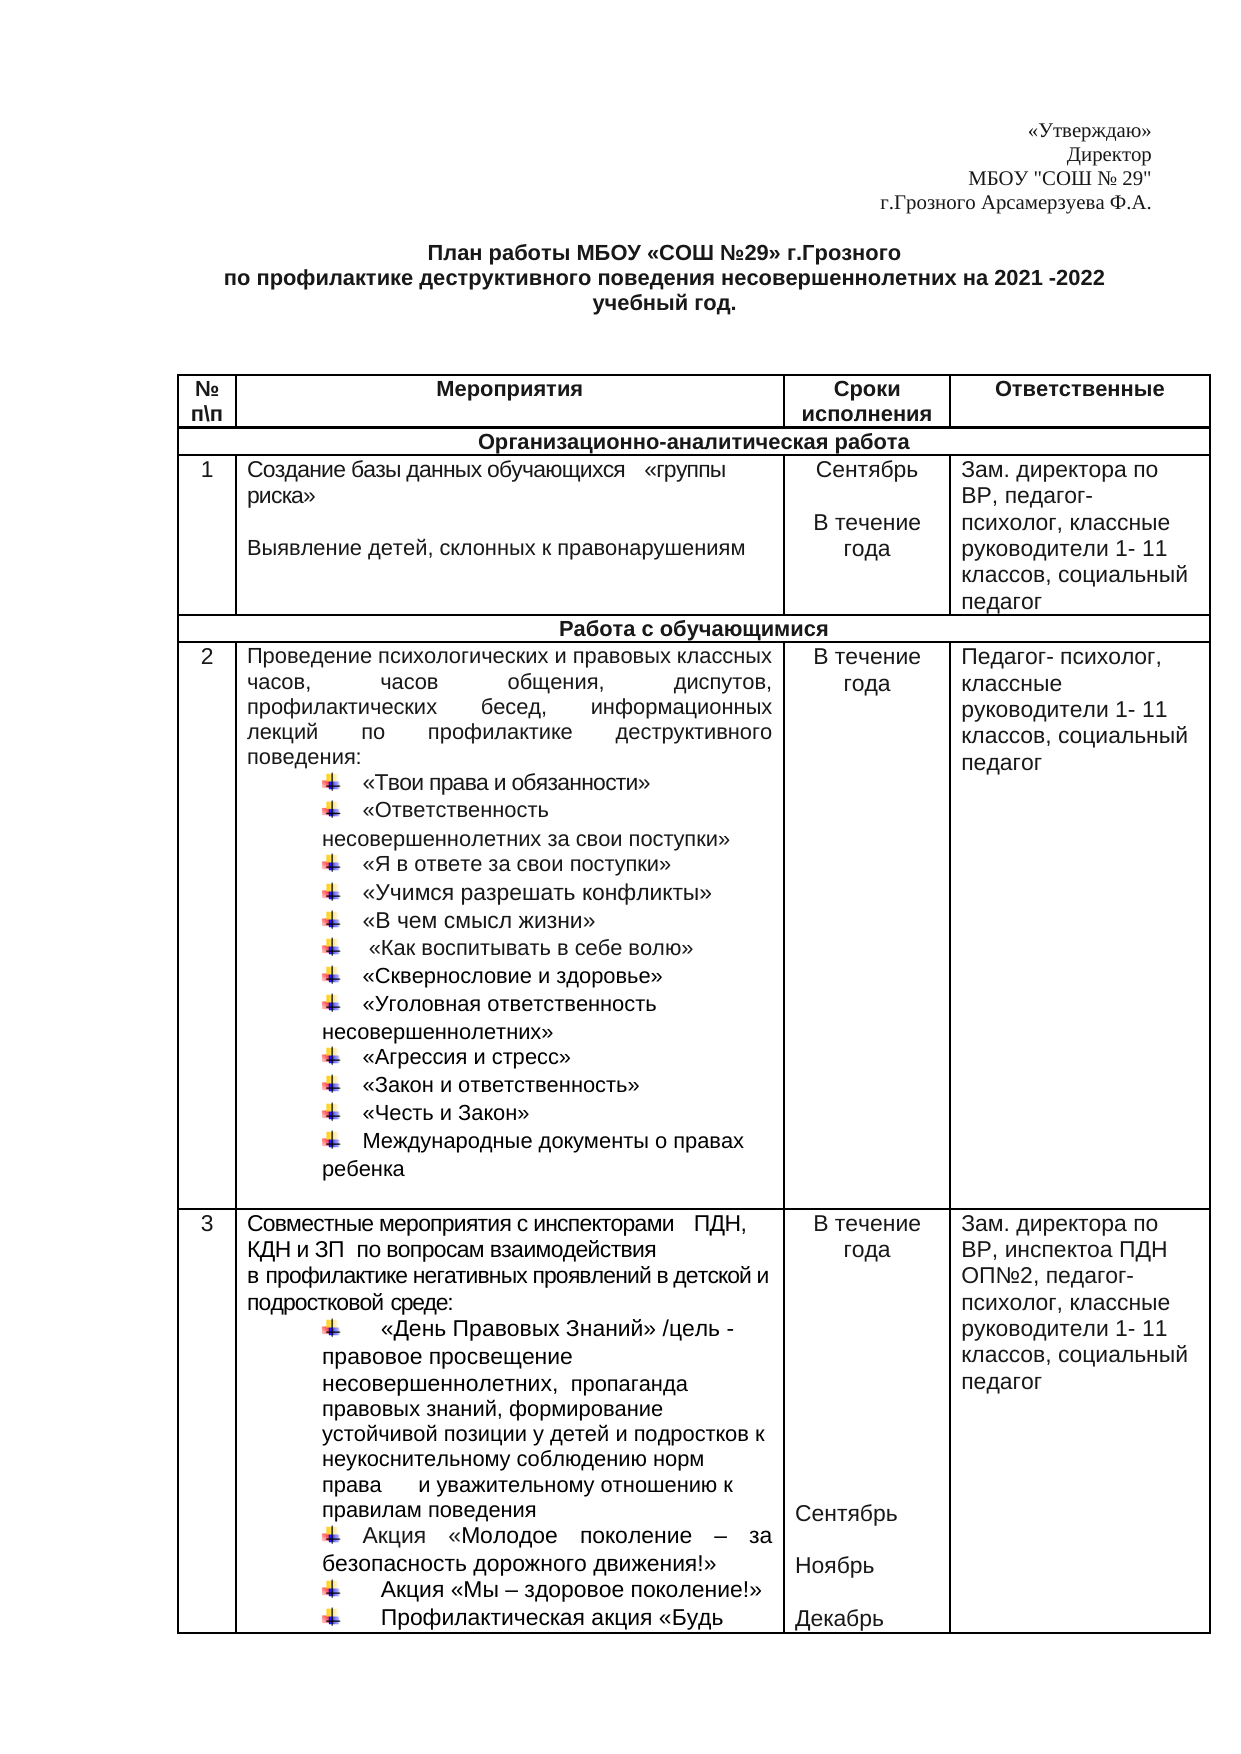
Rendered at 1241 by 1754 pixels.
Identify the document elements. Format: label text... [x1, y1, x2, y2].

picture [321, 964, 341, 984]
table_cell Сентябрь В течение года [785, 456, 949, 614]
picture [321, 992, 341, 1012]
text «Утверждаю» [177, 118, 1152, 142]
picture [321, 1101, 341, 1121]
table_cell Зам. директора по ВР, педагог- психолог, классные руководители 1- 11 классов, социальный педагог [951, 456, 1209, 614]
table_cell В течение года [785, 643, 949, 1208]
table_header Ответственные [951, 376, 1209, 426]
text МБОУ "СОШ № 29" [177, 166, 1152, 190]
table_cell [237, 1210, 783, 1632]
table_header Мероприятия [237, 376, 783, 426]
text по профилактике деструктивного поведения несовершеннолетних на 2021 -2022 учебный год. [177, 265, 1152, 315]
picture [321, 1524, 341, 1544]
text Директор [177, 142, 1152, 166]
table_header Сроки исполнения [785, 376, 949, 426]
picture [321, 1578, 341, 1598]
table_cell Проведение психологических и правовых классных часов, часов общения, диспутов, профилактических бесед, информационных лекций по профилактике деструктивного поведения: «Твои права и обязанности» «Ответственность несовершеннолетних за свои поступки» «Я в ответе за свои поступки» «Учимся разрешать конфликты» «В чем смысл жизни» «Как воспитывать в себе волю» «Сквернословие и здоровье» «Уголовная ответственность несовершеннолетних» «Агрессия и стресс» «Закон и ответственность» «Честь и Закон» Международные документы о правах ребенка [237, 643, 783, 1208]
table_cell Работа с обучающимися [179, 616, 1209, 641]
picture [321, 772, 341, 791]
picture [321, 1045, 341, 1065]
picture [321, 1607, 341, 1626]
table_cell 1 [179, 456, 235, 614]
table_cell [951, 1210, 1209, 1632]
picture [321, 799, 341, 818]
picture [321, 1317, 341, 1337]
table_cell 2 [179, 643, 235, 1208]
picture [321, 881, 341, 901]
text План работы МБОУ «СОШ №29» г.Грозного [177, 239, 1152, 265]
table_cell Педагог- психолог, классные руководители 1- 11 классов, социальный педагог [951, 643, 1209, 1208]
table_cell Организационно-аналитическая работа [179, 429, 1209, 454]
table_header № п\п [179, 376, 235, 426]
table_cell Создание базы данных обучающихся «группы риска» Выявление детей, склонных к правонарушениям [237, 456, 783, 614]
text г.Грозного Арсамерзуева Ф.А. [177, 190, 1152, 214]
picture [321, 936, 341, 956]
picture [321, 852, 341, 872]
picture [321, 1073, 341, 1093]
picture [321, 1129, 341, 1149]
picture [321, 909, 341, 929]
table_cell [785, 1210, 949, 1632]
table_cell 3 [179, 1210, 235, 1632]
